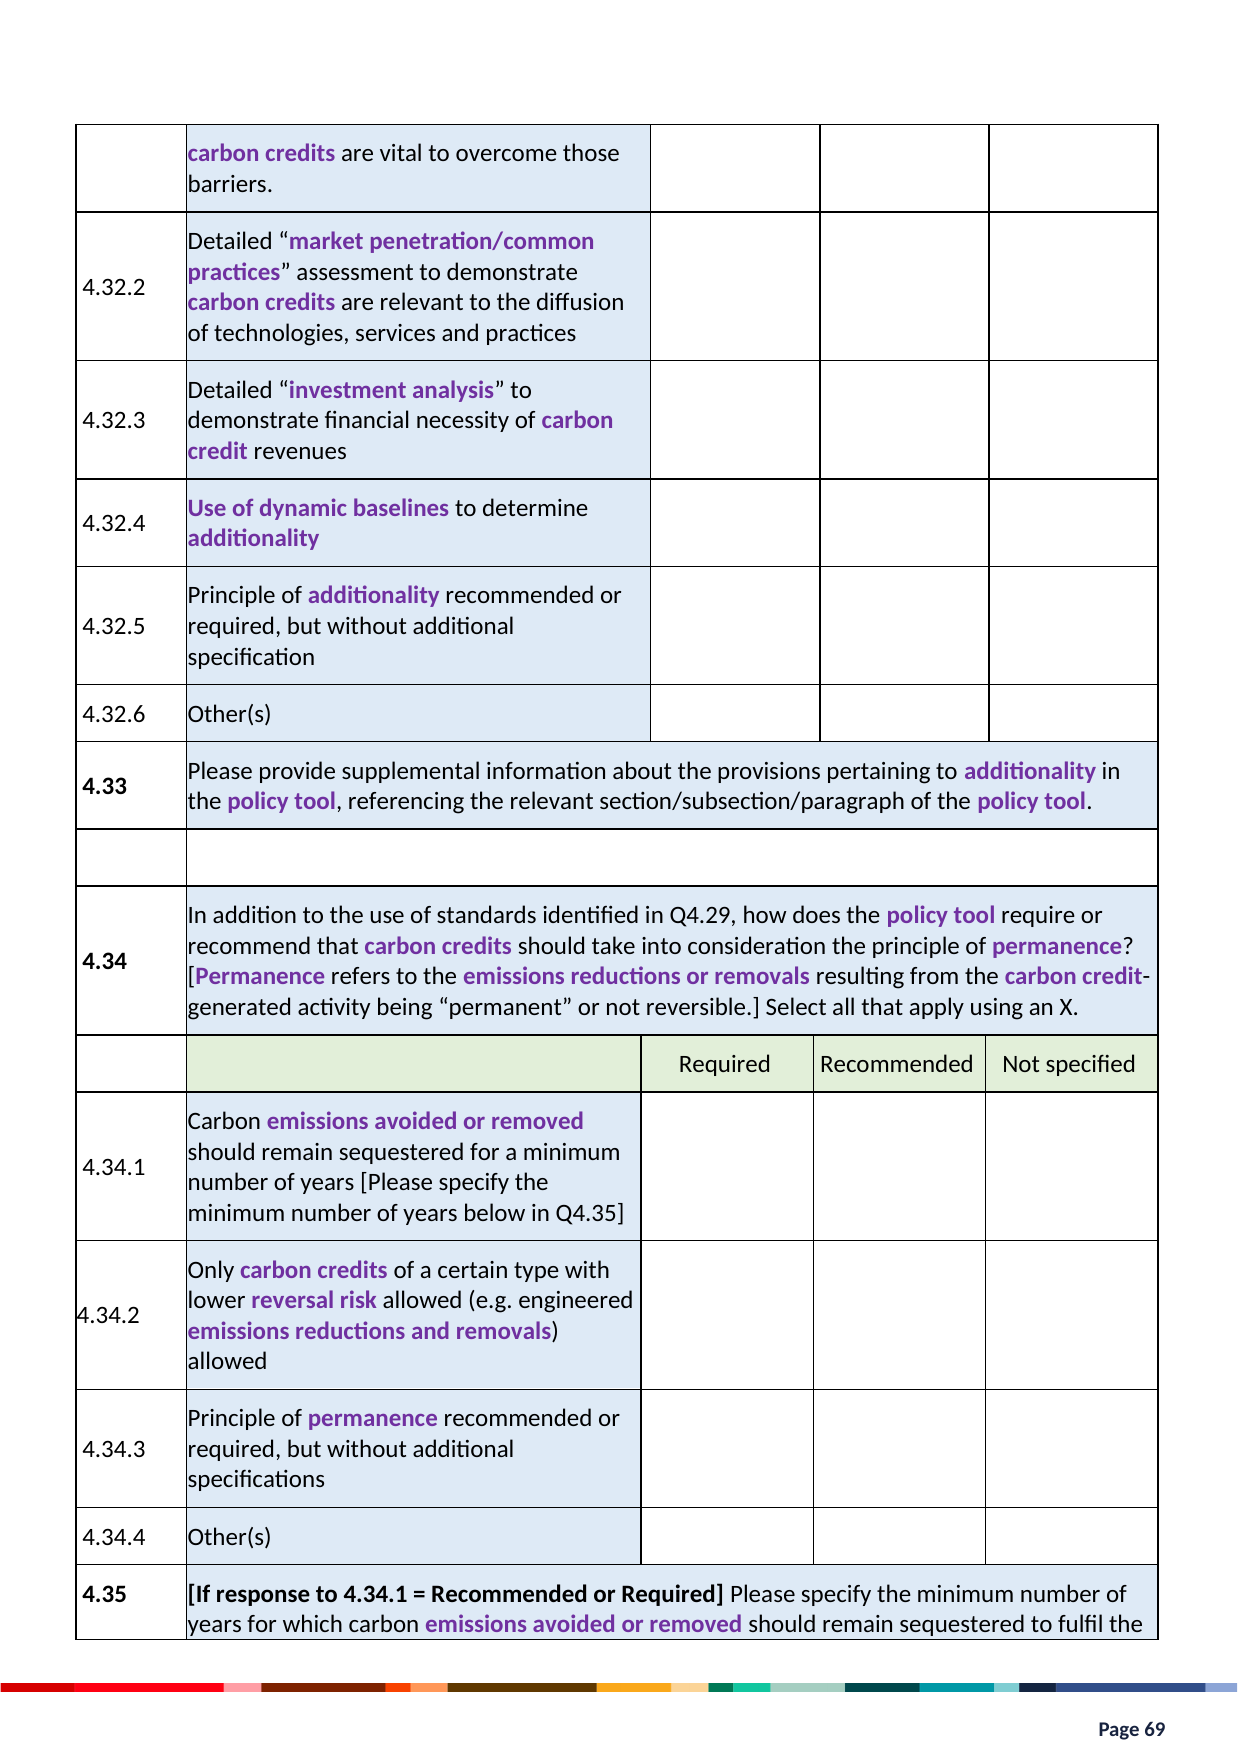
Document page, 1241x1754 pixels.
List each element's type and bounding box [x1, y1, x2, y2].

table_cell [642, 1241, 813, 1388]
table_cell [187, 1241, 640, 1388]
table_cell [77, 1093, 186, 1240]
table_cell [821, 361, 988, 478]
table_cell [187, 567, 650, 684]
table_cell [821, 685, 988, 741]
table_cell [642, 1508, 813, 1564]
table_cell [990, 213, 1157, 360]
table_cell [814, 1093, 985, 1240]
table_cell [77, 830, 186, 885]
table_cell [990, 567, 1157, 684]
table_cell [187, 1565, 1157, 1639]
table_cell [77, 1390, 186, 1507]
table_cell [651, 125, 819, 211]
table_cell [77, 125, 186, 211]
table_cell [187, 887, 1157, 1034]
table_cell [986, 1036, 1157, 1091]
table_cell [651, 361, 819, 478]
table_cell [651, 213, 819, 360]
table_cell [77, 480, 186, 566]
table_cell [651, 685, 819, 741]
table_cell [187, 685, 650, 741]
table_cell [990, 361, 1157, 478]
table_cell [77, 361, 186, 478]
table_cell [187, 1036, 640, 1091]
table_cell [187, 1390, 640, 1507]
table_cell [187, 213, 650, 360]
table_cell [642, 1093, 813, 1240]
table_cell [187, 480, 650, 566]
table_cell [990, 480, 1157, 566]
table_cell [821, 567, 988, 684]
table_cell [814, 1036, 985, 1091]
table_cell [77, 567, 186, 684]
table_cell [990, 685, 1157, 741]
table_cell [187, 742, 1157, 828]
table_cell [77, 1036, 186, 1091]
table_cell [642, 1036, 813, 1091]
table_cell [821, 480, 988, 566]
picture [0, 1683, 1236, 1692]
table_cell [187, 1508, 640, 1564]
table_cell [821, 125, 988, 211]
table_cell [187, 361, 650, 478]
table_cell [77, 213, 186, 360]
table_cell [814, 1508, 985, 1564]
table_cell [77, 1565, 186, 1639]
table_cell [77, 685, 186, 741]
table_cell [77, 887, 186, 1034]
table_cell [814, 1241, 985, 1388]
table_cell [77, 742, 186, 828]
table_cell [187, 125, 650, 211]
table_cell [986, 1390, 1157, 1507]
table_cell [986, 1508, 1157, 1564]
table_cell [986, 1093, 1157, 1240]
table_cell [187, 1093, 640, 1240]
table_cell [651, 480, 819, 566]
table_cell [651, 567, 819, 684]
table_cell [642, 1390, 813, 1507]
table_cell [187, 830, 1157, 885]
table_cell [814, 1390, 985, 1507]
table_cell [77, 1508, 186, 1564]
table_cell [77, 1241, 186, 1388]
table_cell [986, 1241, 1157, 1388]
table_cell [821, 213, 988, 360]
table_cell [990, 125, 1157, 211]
